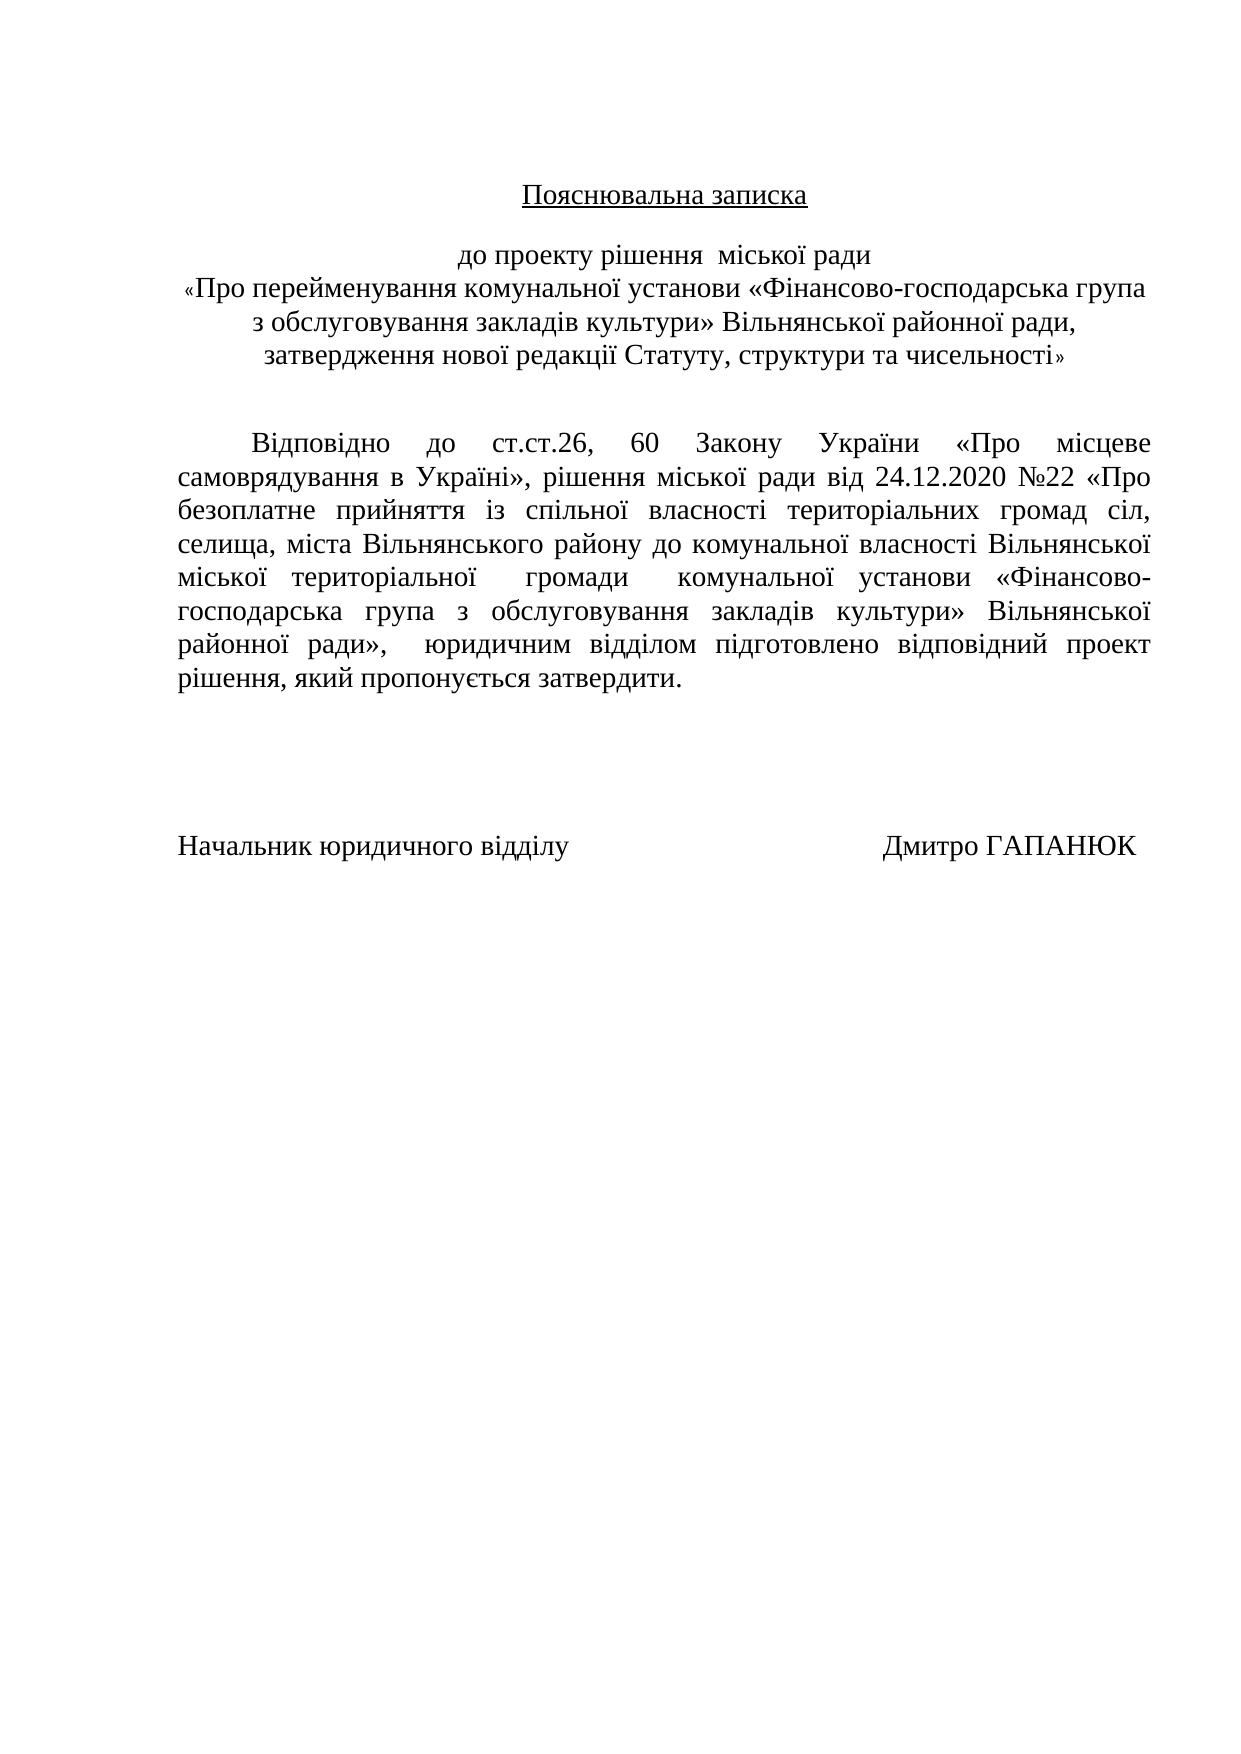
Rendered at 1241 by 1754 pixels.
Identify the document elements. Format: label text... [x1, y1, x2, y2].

text «Про перейменування комунальної установи «Фінансово-господарська група з обслуговування закладів культури» Вільнянської районної ради, затвердження нової редакції Статуту, структури та чисельності» [177, 270, 1152, 371]
text Пояснювальна записка [177, 177, 1152, 211]
text Начальник юридичного відділу Дмитро ГАПАНЮК [177, 828, 1152, 861]
text до проекту рішення міської ради [177, 237, 1152, 270]
text Відповідно до ст.ст.26, 60 Закону України «Про місцеве самоврядування в Україні», рішення міської ради від 24.12.2020 №22 «Про безоплатне прийняття із спільної власності територіальних громад сіл, селища, міста Вільнянського району до комунальної власності Вільнянської міської територіальної громади комунальної установи «Фінансово-господарська група з обслуговування закладів культури» Вільнянської районної ради», юридичним відділом підготовлено відповідний проект рішення, який пропонується затвердити. [177, 425, 1152, 694]
